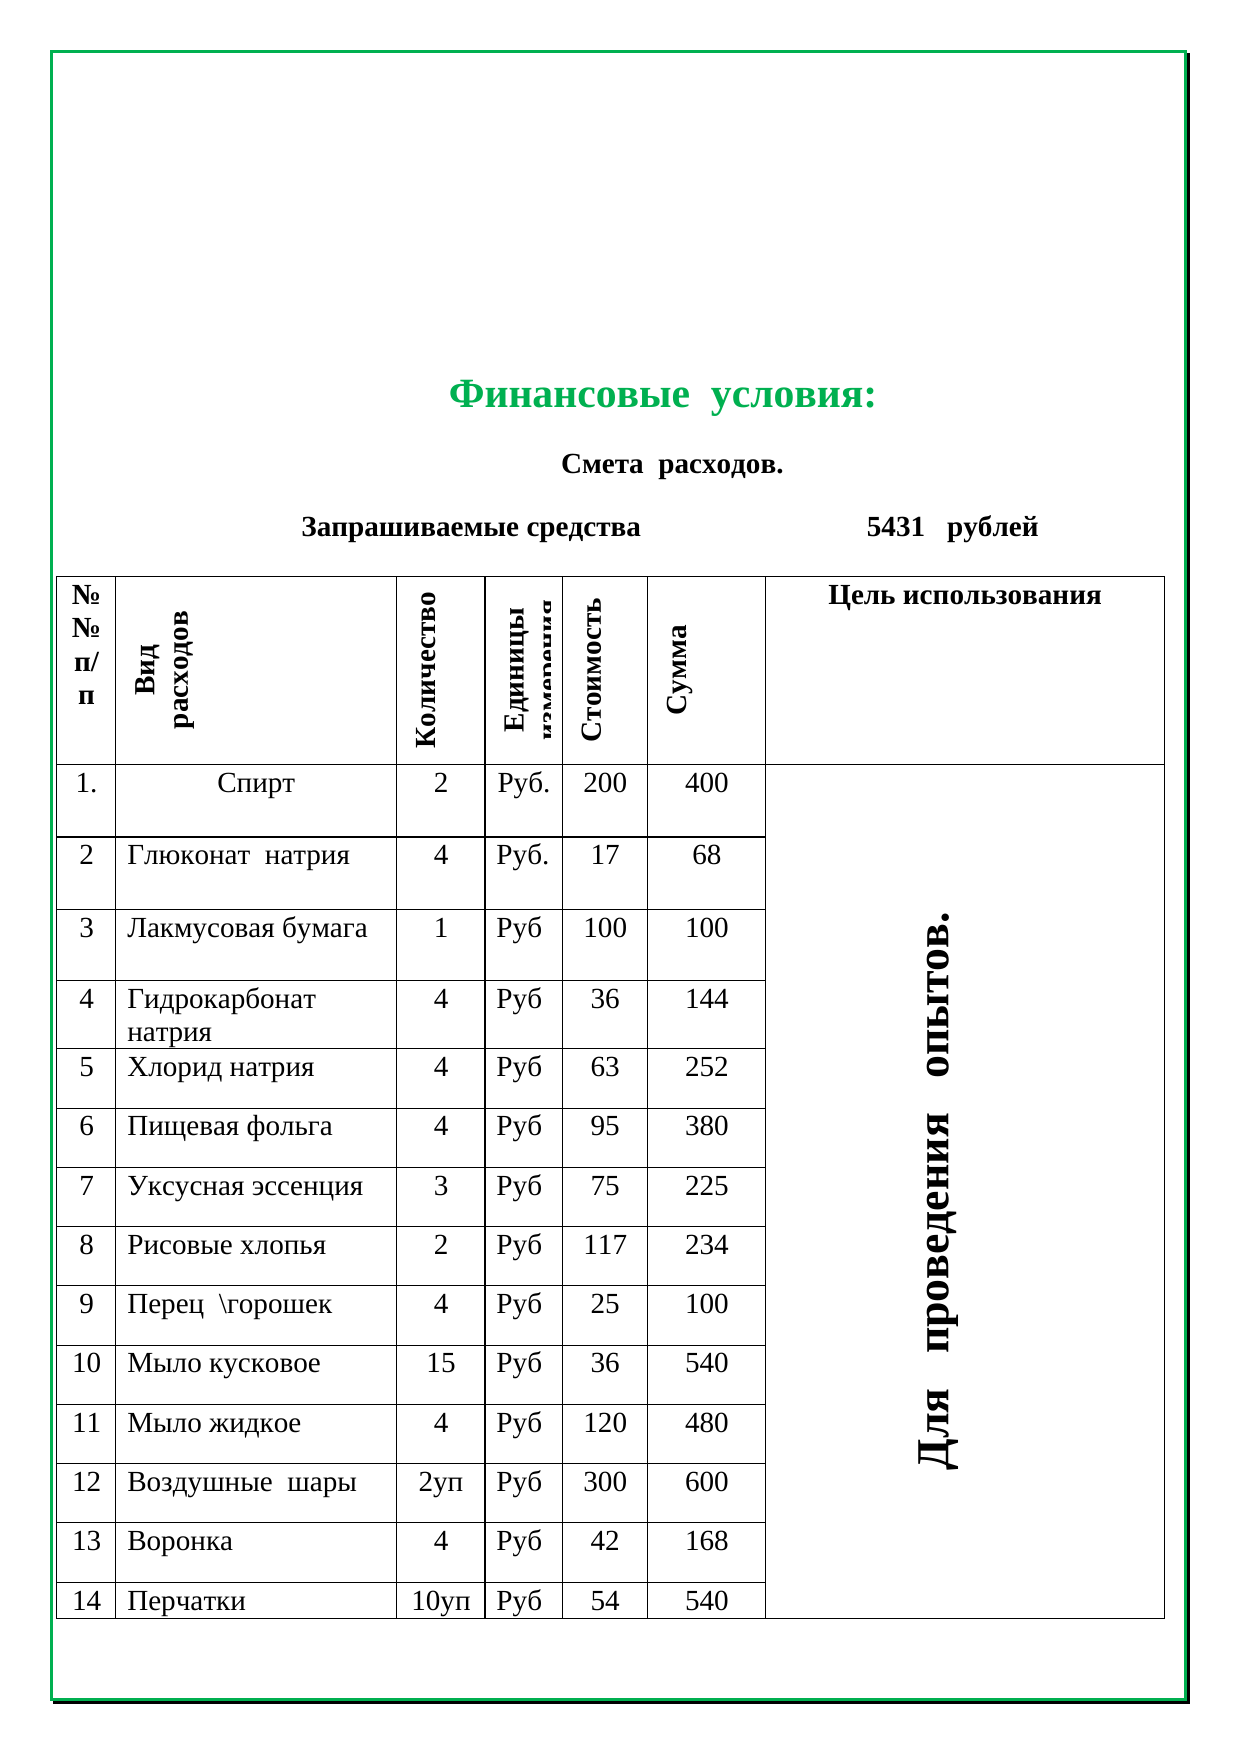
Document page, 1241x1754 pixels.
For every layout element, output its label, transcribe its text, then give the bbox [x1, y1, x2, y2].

table_cell 4 [397, 1049, 484, 1107]
table_cell Руб [486, 1405, 562, 1463]
table_cell 100 [563, 910, 647, 980]
table_cell 1 [397, 910, 484, 980]
table_cell 7 [57, 1168, 115, 1226]
table_cell Руб [486, 1346, 562, 1404]
table_cell 13 [57, 1523, 115, 1582]
table_header Цель использования [766, 577, 1164, 764]
table_cell Хлорид натрия [116, 1049, 396, 1107]
table_cell 4 [57, 981, 115, 1048]
table_cell 300 [563, 1464, 647, 1522]
table_cell 68 [648, 838, 765, 909]
table_cell Руб [486, 1227, 562, 1285]
table_cell Руб [486, 1286, 562, 1344]
table_header Сумма [648, 577, 765, 764]
table_cell 54 [563, 1583, 647, 1618]
table_header Стоимость [563, 577, 647, 764]
table_cell Мыло жидкое [116, 1405, 396, 1463]
table_cell Руб [486, 1168, 562, 1226]
table_cell Пищевая фольга [116, 1109, 396, 1167]
table_cell 3 [57, 910, 115, 980]
table_cell 12 [57, 1464, 115, 1522]
table_cell 17 [563, 838, 647, 909]
table_cell 225 [648, 1168, 765, 1226]
text Смета расходов. [196, 446, 1148, 479]
table_cell Руб [486, 981, 562, 1048]
table_cell 6 [57, 1109, 115, 1167]
table_cell 600 [648, 1464, 765, 1522]
table_cell 200 [563, 765, 647, 836]
table_cell Руб [486, 1109, 562, 1167]
table_cell Воронка [116, 1523, 396, 1582]
table_cell 10 [57, 1346, 115, 1404]
table_cell Руб [486, 1464, 562, 1522]
table_cell Гидрокарбонат натрия [116, 981, 396, 1048]
table_cell 9 [57, 1286, 115, 1344]
table_cell 4 [397, 981, 484, 1048]
table_cell 2 [57, 838, 115, 909]
table_cell 4 [397, 1405, 484, 1463]
table_cell 4 [397, 1109, 484, 1167]
table_cell 5 [57, 1049, 115, 1107]
table_cell 10уп [397, 1583, 484, 1618]
table_cell Для проведения опытов. [766, 765, 1164, 1618]
table_cell Перец \горошек [116, 1286, 396, 1344]
table_cell 4 [397, 1286, 484, 1344]
table_cell 8 [57, 1227, 115, 1285]
table_cell Руб [486, 1049, 562, 1107]
table_cell 63 [563, 1049, 647, 1107]
table_cell 2 [397, 765, 484, 836]
table_cell 42 [563, 1523, 647, 1582]
table_cell Руб. [486, 838, 562, 909]
table_header Вид расходов [116, 577, 396, 764]
table_cell Мыло кусковое [116, 1346, 396, 1404]
text Запрашиваемые средства 5431 рублей [177, 509, 1148, 542]
table_cell Перчатки [116, 1583, 396, 1618]
table_cell 36 [563, 981, 647, 1048]
table_cell Глюконат натрия [116, 838, 396, 909]
table_cell 540 [648, 1346, 765, 1404]
table_cell 2уп [397, 1464, 484, 1522]
table_cell 480 [648, 1405, 765, 1463]
table_cell 15 [397, 1346, 484, 1404]
table_header Единицы измерения [486, 577, 562, 764]
table_header Количество [397, 577, 484, 764]
table_cell 4 [397, 838, 484, 909]
table_cell 540 [648, 1583, 765, 1618]
table_cell 11 [57, 1405, 115, 1463]
table_cell Воздушные шары [116, 1464, 396, 1522]
table_cell Рисовые хлопья [116, 1227, 396, 1285]
table_cell 117 [563, 1227, 647, 1285]
table_cell 3 [397, 1168, 484, 1226]
table_cell 252 [648, 1049, 765, 1107]
table_cell 144 [648, 981, 765, 1048]
table_cell 380 [648, 1109, 765, 1167]
table_cell 120 [563, 1405, 647, 1463]
table_cell 14 [57, 1583, 115, 1618]
table_cell 75 [563, 1168, 647, 1226]
table_cell 36 [563, 1346, 647, 1404]
table_cell 100 [648, 910, 765, 980]
table_cell 234 [648, 1227, 765, 1285]
table_cell Руб [486, 1583, 562, 1618]
text Финансовые условия: [177, 369, 1148, 417]
table_cell 4 [397, 1523, 484, 1582]
table_cell 95 [563, 1109, 647, 1167]
table_cell Лакмусовая бумага [116, 910, 396, 980]
table_cell 25 [563, 1286, 647, 1344]
table_cell 2 [397, 1227, 484, 1285]
table_cell 400 [648, 765, 765, 836]
table_cell Руб [486, 1523, 562, 1582]
table_cell Руб [486, 910, 562, 980]
table_cell Уксусная эссенция [116, 1168, 396, 1226]
table_cell Руб. [486, 765, 562, 836]
table_cell 1. [57, 765, 115, 836]
table_cell 168 [648, 1523, 765, 1582]
table_cell Спирт [116, 765, 396, 836]
table_header №№ п/п [57, 577, 115, 764]
table_cell 100 [648, 1286, 765, 1344]
